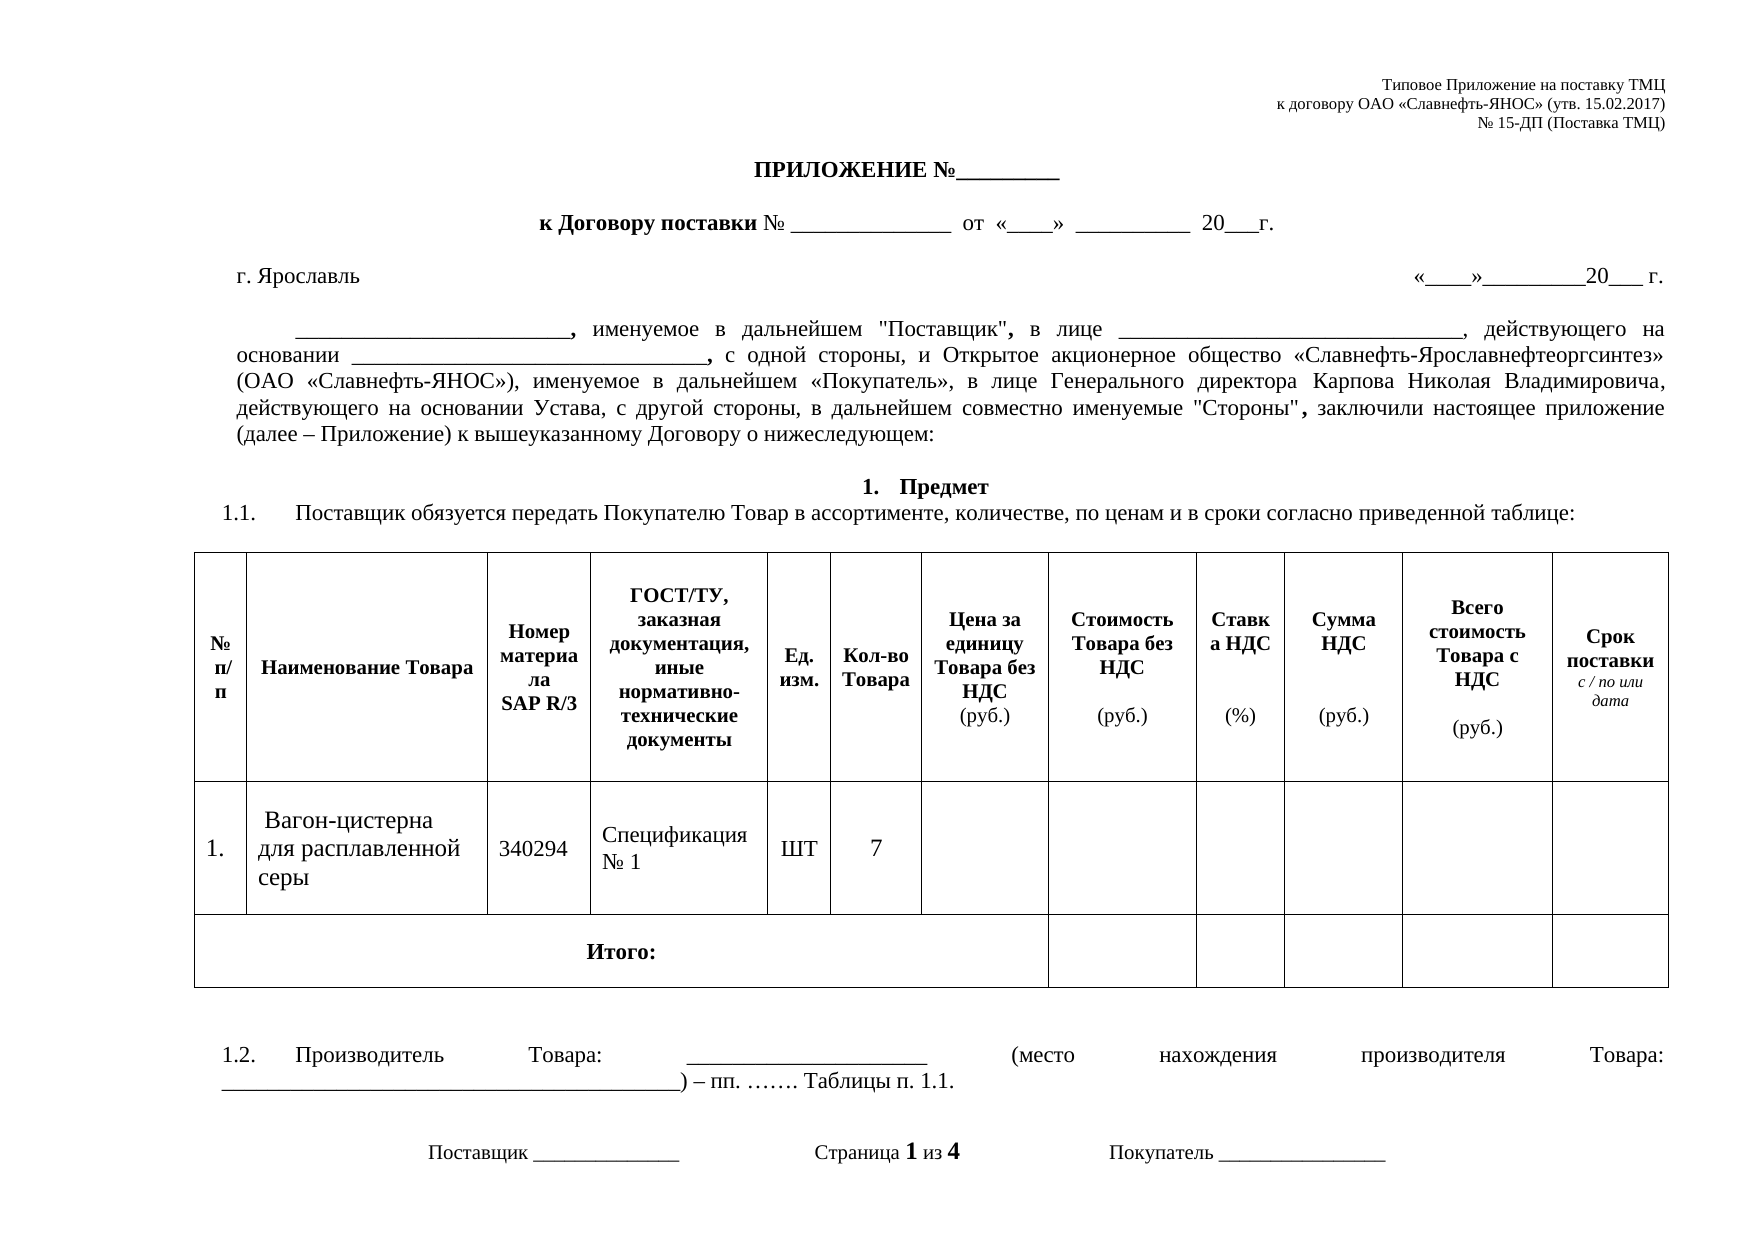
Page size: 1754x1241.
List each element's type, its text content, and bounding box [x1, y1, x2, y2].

table_cell 7 [831, 782, 921, 913]
list Предмет [185, 473, 1665, 499]
table_header Сумма НДС (руб.) [1285, 553, 1402, 781]
table_header Всего стоимость Товара с НДС (руб.) [1403, 553, 1552, 781]
table_cell [922, 782, 1048, 913]
table_cell ШТ [768, 782, 830, 913]
table_header Кол-во Товара [831, 553, 921, 781]
table_cell [1049, 782, 1196, 913]
table_cell [1403, 782, 1552, 913]
table_header № п/п [195, 553, 246, 781]
table_header Стоимость Товара без НДС (руб.) [1049, 553, 1196, 781]
table_header ГОСТ/ТУ, заказная документация, иные нормативно-технические документы [591, 553, 767, 781]
text ПРИЛОЖЕНИЕ № [148, 157, 1665, 183]
table_cell 340294 [488, 782, 590, 913]
table_cell Итого: [195, 915, 1048, 987]
table_header Срок поставки с / по или дата [1553, 553, 1668, 781]
text г. Ярославль «»20 г. [236, 262, 1665, 288]
table_header Наименование Товара [247, 553, 487, 781]
text 1.2. [222, 1041, 1665, 1094]
table_cell Спецификация № 1 [591, 782, 767, 913]
table_cell [1049, 915, 1196, 987]
table_header Номер материала SAP R/3 [488, 553, 590, 781]
table_header Цена за единицу Товара без НДС (руб.) [922, 553, 1048, 781]
table_cell [1285, 915, 1402, 987]
text 1.1. Поставщик обязуется передать Покупателю Товар в ассортименте, количестве, по ценам и в сроки согласно приведенной таблице: [222, 499, 1665, 526]
table_cell [1285, 782, 1402, 913]
table_cell [1553, 782, 1668, 913]
table_cell 1. [195, 782, 246, 913]
table_cell [1197, 915, 1284, 987]
text к Договору поставки № от «» 20г. [148, 209, 1665, 236]
text , именуемое в дальнейшем "Поставщик", в лице , действующего на основании , с одной стороны, и Открытое акционерное общество «Славнефть-Ярославнефтеоргсинтез» (ОАО «Славнефть-ЯНОС»), именуемое в дальнейшем «Покупатель», в лице Генерального директора , действующего на основании Устава, с другой стороны, в дальнейшем совместно именуемые "Cтороны", заключили настоящее приложение (далее – Приложение) к вышеуказанному Договору о нижеследующем: [236, 315, 1665, 446]
table_cell [1197, 782, 1284, 913]
table_cell [1403, 915, 1552, 987]
table_cell [1553, 915, 1668, 987]
table_header Ставка НДС (%) [1197, 553, 1284, 781]
table_cell Вагон-цистерна для расплавленной серы [247, 782, 487, 913]
table_header Ед. изм. [768, 553, 830, 781]
